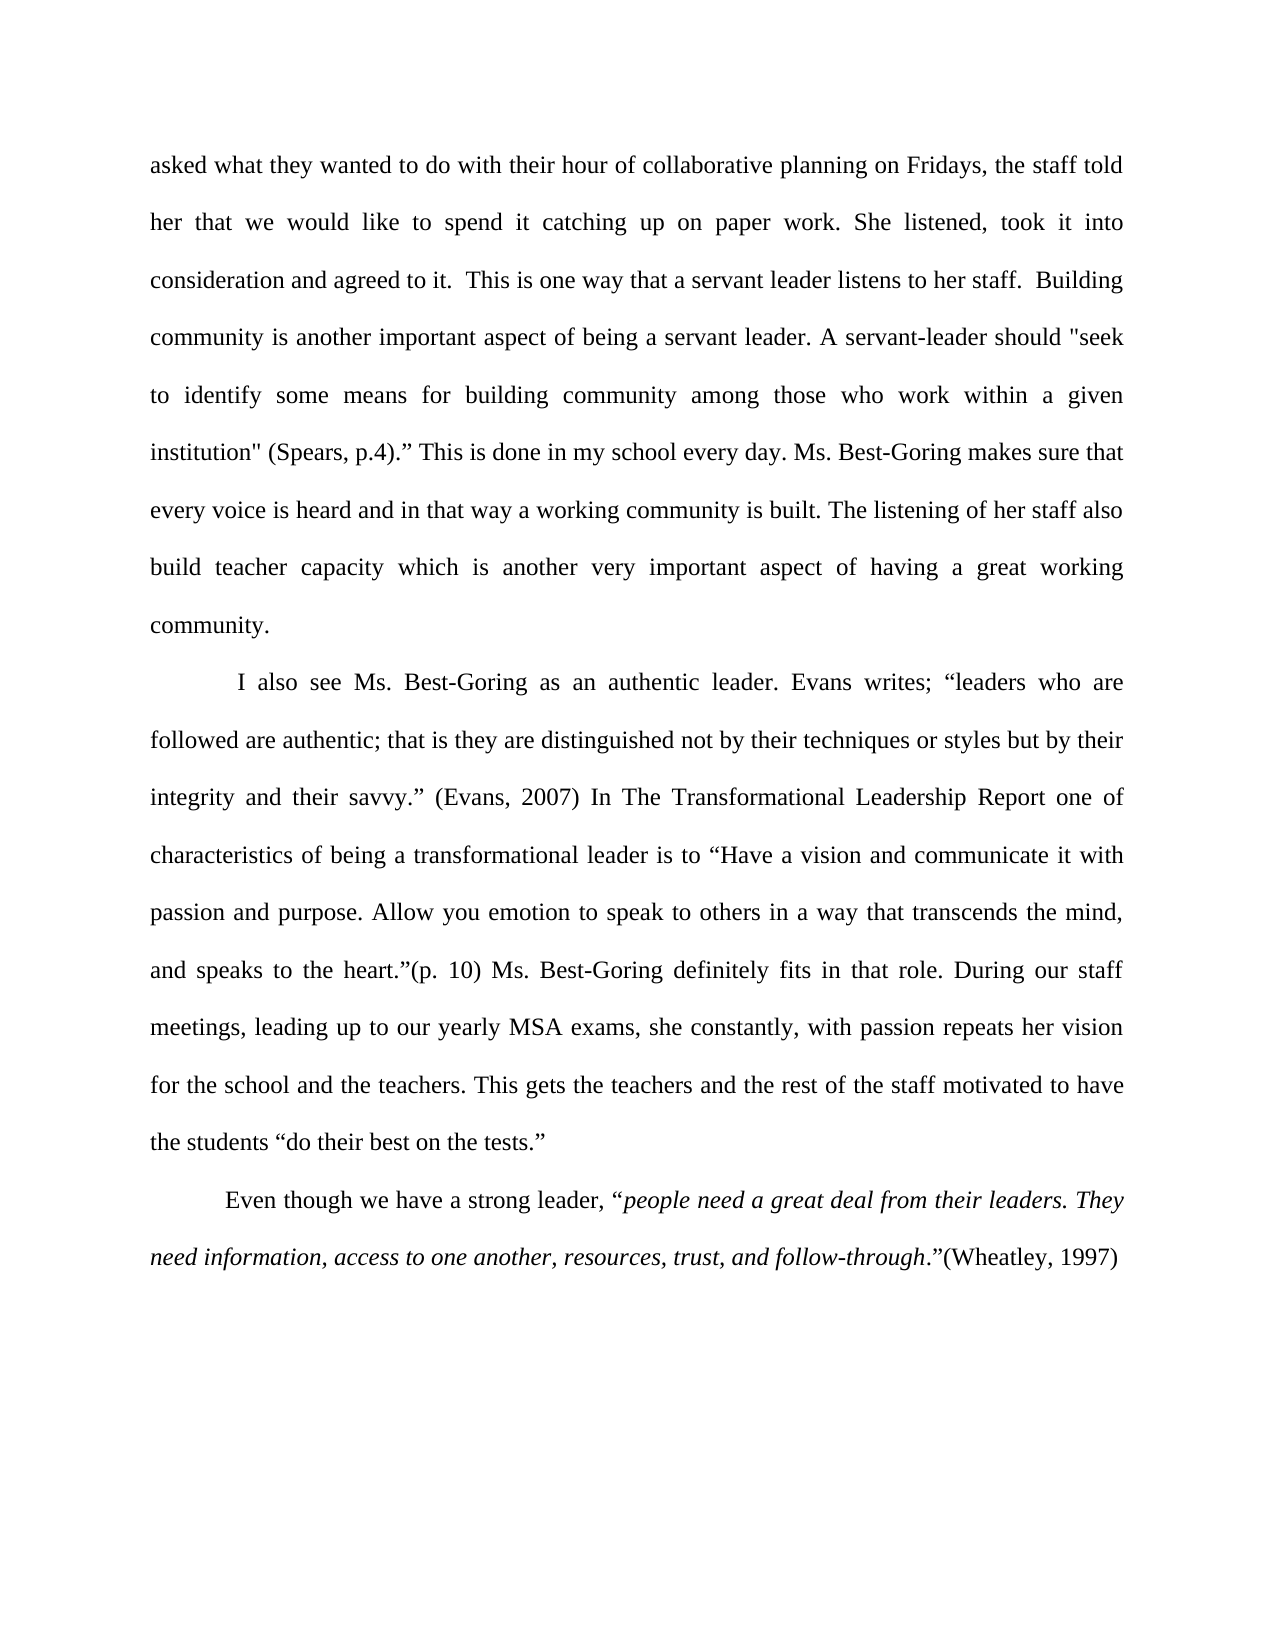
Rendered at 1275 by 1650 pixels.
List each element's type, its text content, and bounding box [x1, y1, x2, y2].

text Even though we have a strong leader, “people need a great deal from their leaders. They need information, access to one another, resources, trust, and follow-through.”(Wheatley, 1997) [150, 1185, 1125, 1271]
text I also see Ms. Best-Goring as an authentic leader. Evans writes; “leaders who are followed are authentic; that is they are distinguished not by their techniques or styles but by their integrity and their savvy.” (Evans, 2007) In The Transformational Leadership Report one of characteristics of being a transformational leader is to “Have a vision and communicate it with passion and purpose. Allow you emotion to speak to others in a way that transcends the mind, and speaks to the heart.”(p. 10) Ms. Best-Goring definitely fits in that role. During our staff meetings, leading up to our yearly MSA exams, she constantly, with passion repeats her vision for the school and the teachers. This gets the teachers and the rest of the staff motivated to have the students “do their best on the tests.” [150, 667, 1125, 1156]
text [150, 150, 1125, 639]
